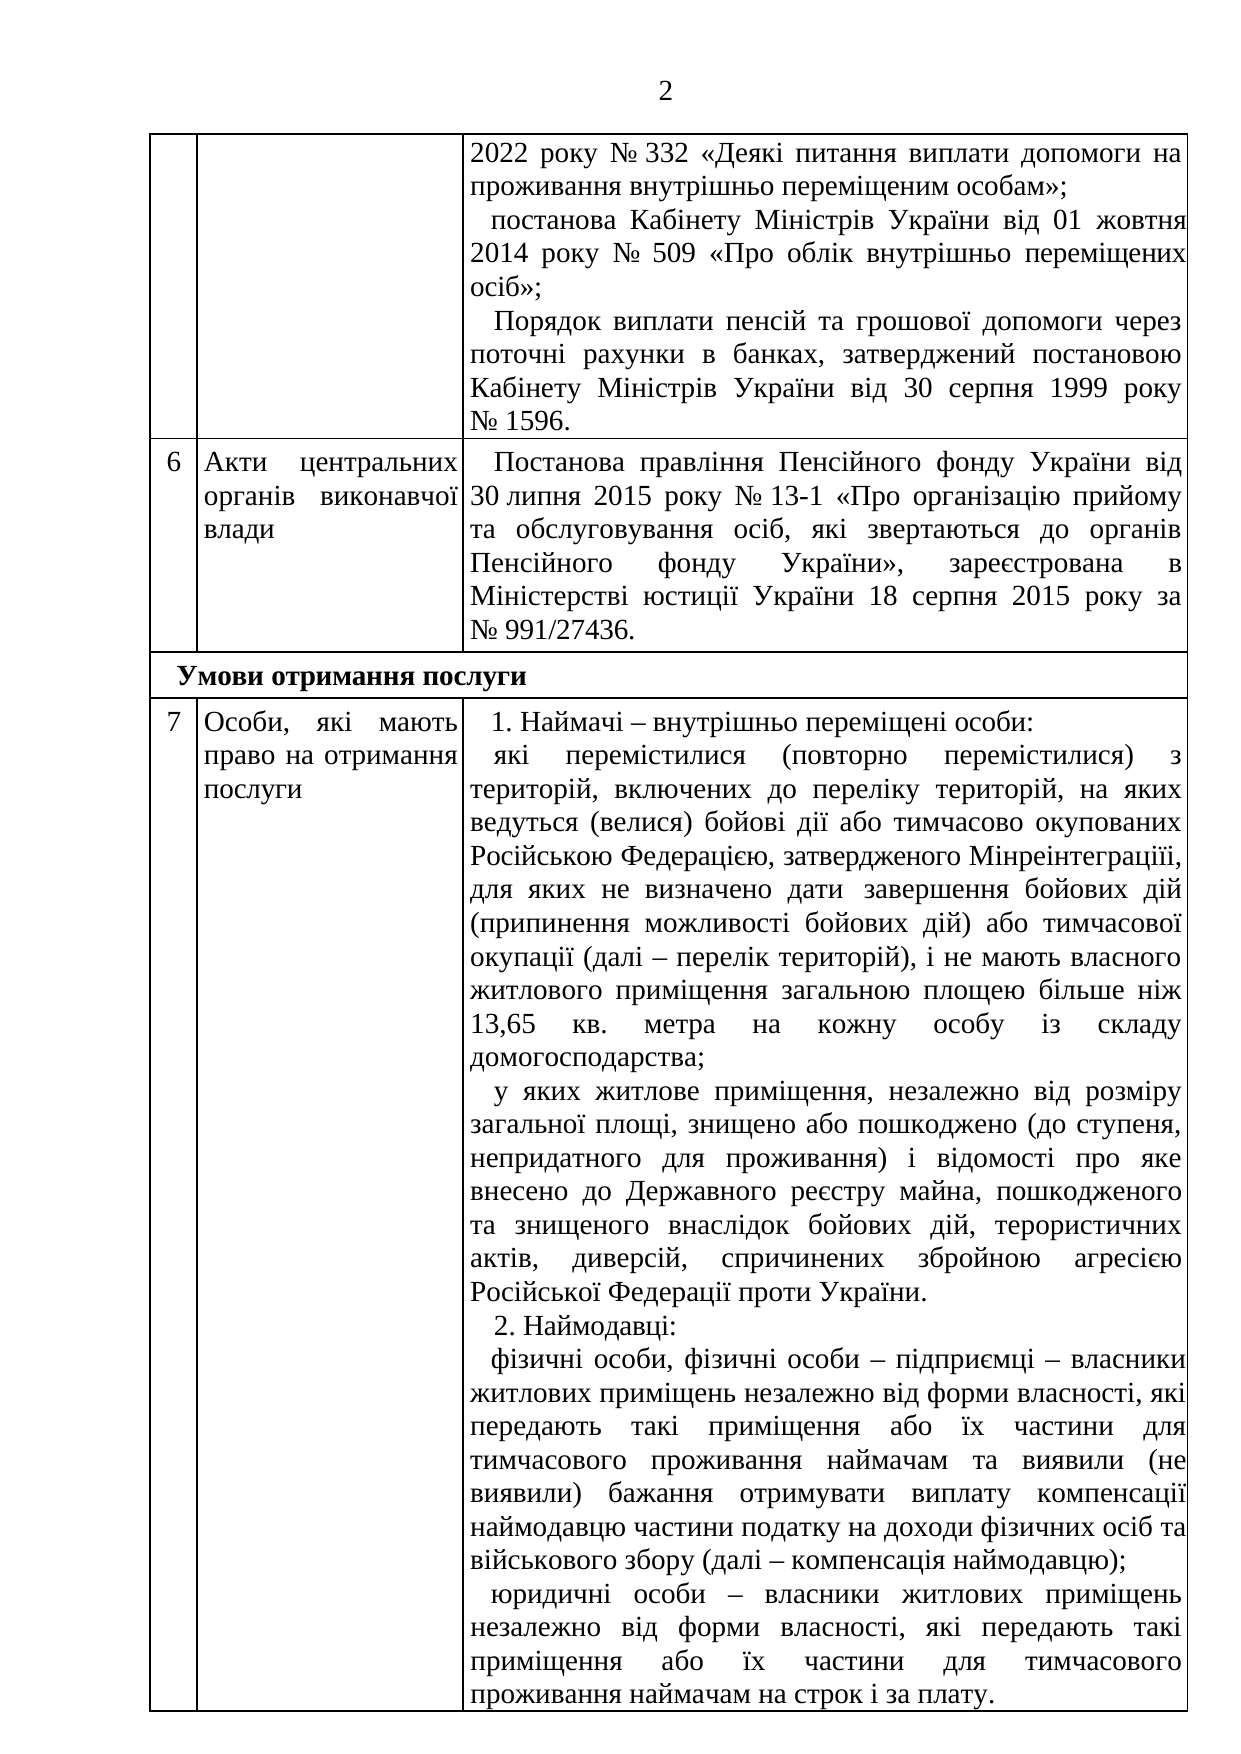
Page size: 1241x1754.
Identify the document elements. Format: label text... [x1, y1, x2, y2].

table_cell 6 [151, 439, 196, 651]
table_cell Акти центральних органів виконавчої влади [198, 439, 462, 651]
table_cell 5 [151, 135, 196, 438]
table_cell 7 [151, 699, 196, 1710]
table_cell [198, 135, 462, 438]
table_cell Умови отримання послуги [151, 653, 1187, 697]
table_cell 1. Наймачі – внутрішньо переміщені особи: які перемістилися (повторно перемістилися) з територій, включених до переліку територій, на яких ведуться (велися) бойові дії або тимчасово окупованих Російською Федерацією, затвердженого Мінреінтеграціїі, для яких не визначено дати завершення бойових дій (припинення можливості бойових дій) або тимчасової окупації (далі – перелік територій), і не мають власного житлового приміщення загальною площею більше ніж 13,65 кв. метра на кожну особу із складу домогосподарства; у яких житлове приміщення, незалежно від розміру загальної площі, знищено або пошкоджено (до ступеня, непридатного для проживання) і відомості про яке внесено до Державного реєстру майна, пошкодженого та знищеного внаслідок бойових дій, терористичних актів, диверсій, спричинених збройною агресією Російської Федерації проти України. 2. Наймодавці: фізичні особи, фізичні особи – підприємці – власники житлових приміщень незалежно від форми власності, які передають такі приміщення або їх частини для тимчасового проживання наймачам та виявили (не виявили) бажання отримувати виплату компенсації наймодавцю частини податку на доходи фізичних осіб та військового збору (далі – компенсація наймодавцю); юридичні особи – власники житлових приміщень незалежно від форми власності, які передають такі приміщення або їх частини для тимчасового проживання наймачам на строк і за плату. [464, 699, 1187, 1710]
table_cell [464, 135, 1187, 438]
table_cell Особи, які мають право на отримання послуги [198, 699, 462, 1710]
table_cell Постанова правління Пенсійного фонду України від 30 липня 2015 року № 13-1 «Про організацію прийому та обслуговування осіб, які звертаються до органів Пенсійного фонду України», зареєстрована в Міністерстві юстиції України 18 серпня 2015 року за № 991/27436. [464, 439, 1187, 651]
